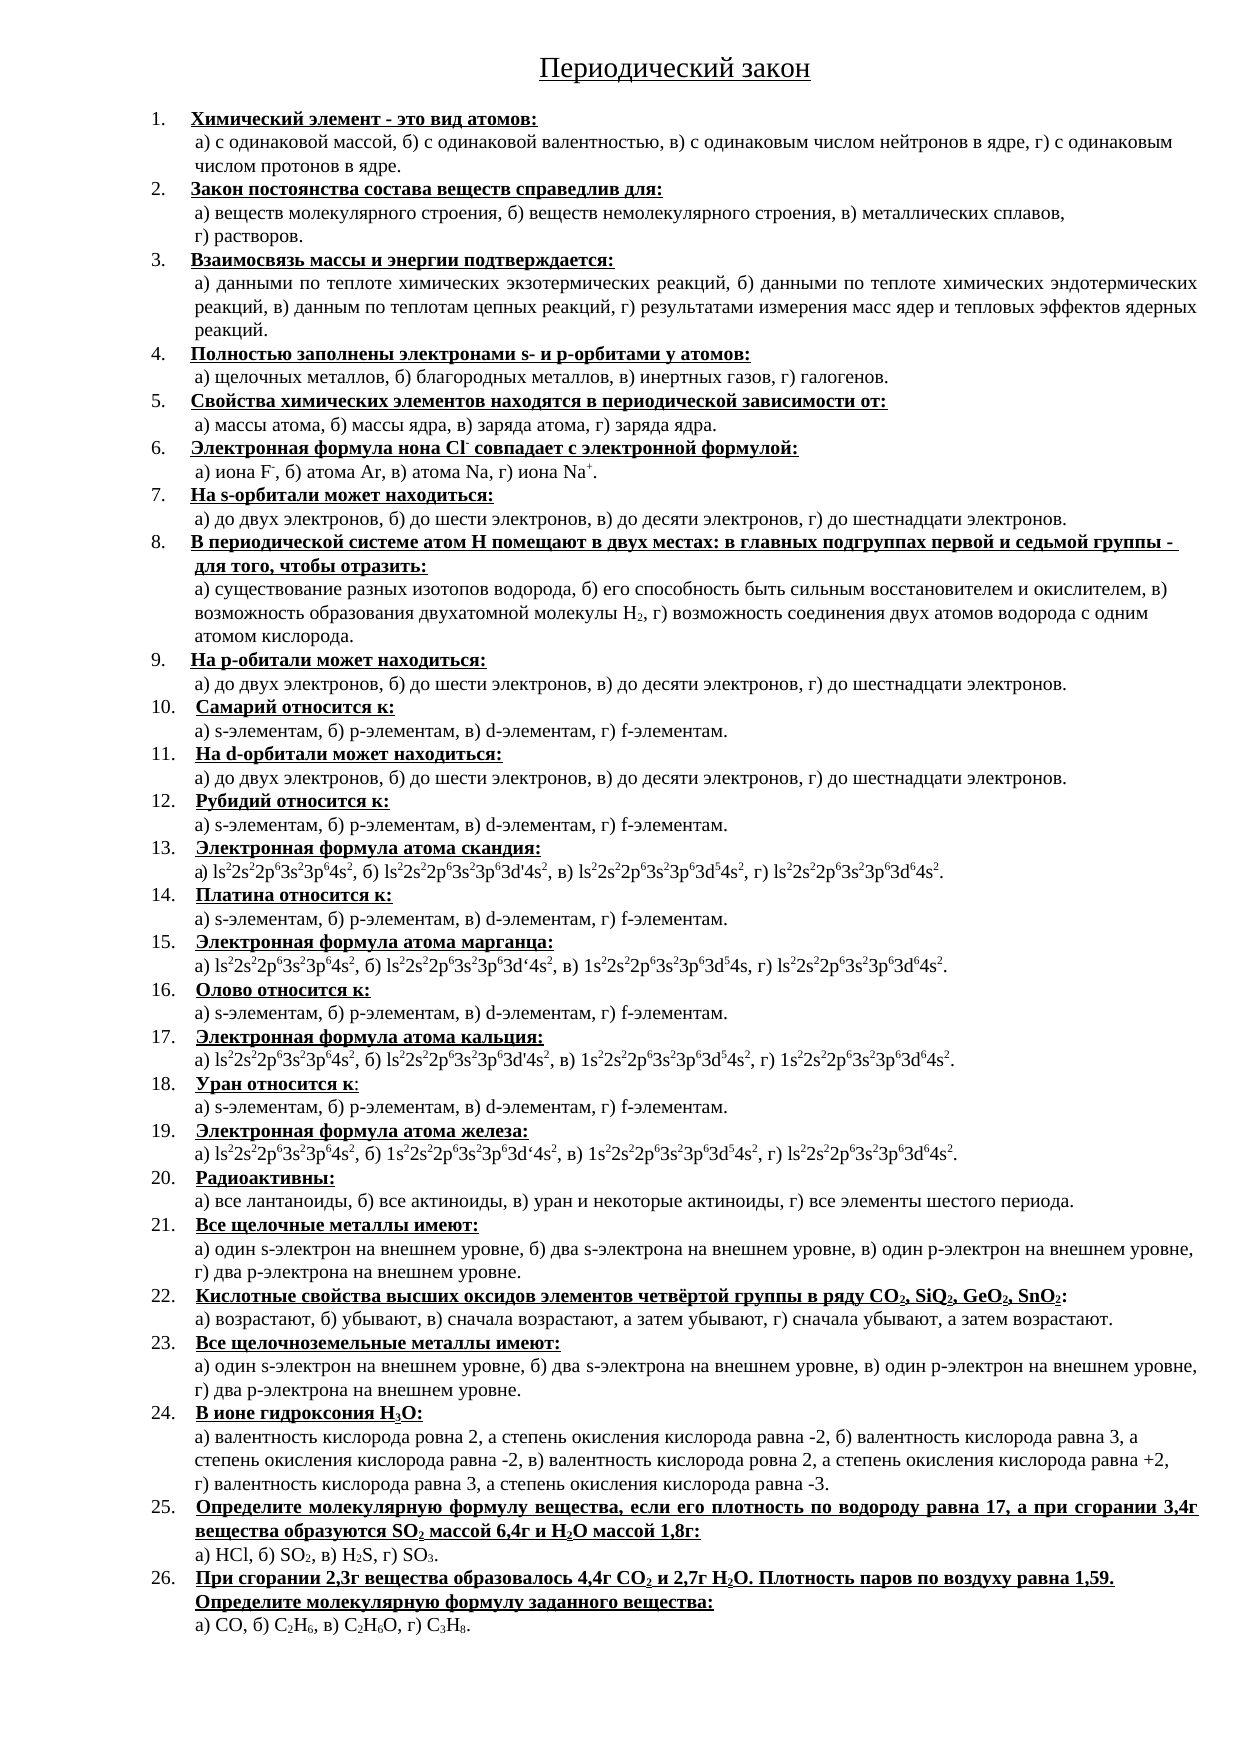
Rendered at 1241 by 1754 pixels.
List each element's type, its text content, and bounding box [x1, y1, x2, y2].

text а) до двух электронов, б) до шести электронов, в) до десяти электронов, г) до шестнадцати электронов. [194, 506, 1199, 530]
text а) ls22s22p63s23p64s2, б) ls22s22p63s23p63d'4s2, в) 1s22s22p63s23p63d54s2, г) 1s22s22p63s23p63d64s2. [194, 1048, 1199, 1071]
text а) s-элементам, б) p-элементам, в) d-элементам, г) f-элементам. [194, 718, 1199, 742]
text 20. Радиоактивны: [151, 1166, 1199, 1189]
text a) ls22s22p63s23p64s2, б) ls22s22p63s23p63d'4s2, в) ls22s22p63s23p63d54s2, г) ls22s22p63s23p63d64s2. [194, 859, 1199, 883]
text 18. Уран относится к: [151, 1071, 1199, 1095]
text а) возрастают, б) убывают, в) сначала возрастают, а затем убывают, г) сначала убывают, а затем возрастают. [194, 1307, 1199, 1330]
text 16. Олово относится к: [151, 977, 1199, 1001]
text 19. Электронная формула атома железа: [151, 1118, 1199, 1142]
text а) s-элементам, б) p-элементам, в) d-элементам, г) f-элементам. [194, 812, 1199, 836]
text а) один s-электрон на внешнем уровне, б) два s-электрона на внешнем уровне, в) один р-электрон на внешнем уровне, г) два р-электрона на внешнем уровне. [194, 1354, 1199, 1401]
text 3. Взаимосвязь массы и энергии подтверждается: [151, 247, 1199, 271]
text 14. Платина относится к: [151, 883, 1199, 907]
text 10. Самарий относится к: [151, 695, 1199, 718]
text а) НСl, б) SO2, в) H2S, г) SO3. [195, 1542, 1199, 1566]
text а) существование разных изотопов водорода, б) его способность быть сильным восстановителем и окислителем, в) возможность образования двухатомной молекулы Н2, г) возможность соединения двух атомов водорода с одним атомом кислорода. [194, 577, 1199, 648]
text 5. Свойства химических элементов находятся в периодической зависимости от: [151, 389, 1199, 412]
text 1. Химический элемент - это вид атомов: [151, 106, 1199, 130]
text г) валентность кислорода равна 3, а степень окисления кислорода равна -3. [194, 1472, 1199, 1495]
text 21. Все щелочные металлы имеют: [151, 1213, 1199, 1236]
text г) растворов. [194, 224, 1199, 247]
text а) СО, б) С2Н6, в) С2Н6О, г) С3Н8. [195, 1613, 1199, 1636]
text 23. Все щелочноземельные металлы имеют: [151, 1330, 1199, 1354]
text а) до двух электронов, б) до шести электронов, в) до десяти электронов, г) до шестнадцати электронов. [194, 765, 1199, 789]
text Определите молекулярную формулу заданного вещества: [136, 1589, 1199, 1613]
text а) щелочных металлов, б) благородных металлов, в) инертных газов, г) галогенов. [194, 365, 1199, 389]
text а) с одинаковой массой, б) с одинаковой валентностью, в) с одинаковым числом нейтронов в ядре, г) с одинаковым числом протонов в ядре. [194, 130, 1199, 177]
text а) массы атома, б) массы ядра, в) заряда атома, г) заряда ядра. [194, 412, 1199, 436]
text 13. Электронная формула атома скандия: [151, 836, 1199, 859]
text а) один s-электрон на внешнем уровне, б) два s-электрона на внешнем уровне, в) один р-электрон на внешнем уровне, г) два р-электрона на внешнем уровне. [194, 1236, 1199, 1283]
text 25. Определите молекулярную формулу вещества, если его плотность по водороду равна 17, а при сгорании 3,4г вещества образуются SO2 массой 6,4г и Н2О массой 1,8г: [151, 1495, 1199, 1542]
text а) веществ молекулярного строения, б) веществ немолекулярного строения, в) металлических сплавов, [194, 200, 1199, 224]
text 8. В периодической системе атом Н помещают в двух местах: в главных подгруппах первой и седьмой группы - для того, чтобы отразить: [151, 530, 1199, 577]
text 26. При сгорании 2,3г вещества образовалось 4,4г СО2 и 2,7г Н2О. Плотность паров по воздуху равна 1,59. [151, 1566, 1199, 1589]
text 24. В ионе гидроксония Н3О: [151, 1401, 1199, 1424]
text 7. На s-орбитали может находиться: [151, 483, 1199, 506]
text а) валентность кислорода ровна 2, а степень окисления кислорода равна -2, б) валентность кислорода равна 3, а степень окисления кислорода равна -2, в) валентность кислорода ровна 2, а степень окисления кислорода равна +2, [194, 1424, 1199, 1472]
text a) ls22s22p63s23p64s2, б) ls22s22p63s23p63d‘4s2, в) 1s22s22p63s23p63d54s, г) ls22s22p63s23p63d64s2. [194, 954, 1199, 977]
text 15. Электронная формула атома марганца: [151, 930, 1199, 954]
text а) до двух электронов, б) до шести электронов, в) до десяти электронов, г) до шестнадцати электронов. [194, 671, 1199, 695]
text а) данными по теплоте химических экзотермических реакций, б) данными по теплоте химических эндотермических реакций, в) данным по теплотам цепных реакций, г) результатами измерения масс ядер и тепловых эффектов ядерных реакций. [194, 271, 1199, 342]
text 22. Кислотные свойства высших оксидов элементов четвёртой группы в ряду СО2, SiQ2, GeО2, SnО2: [151, 1283, 1199, 1307]
text 4. Полностью заполнены электронами s- и р-орбитами у атомов: [151, 342, 1199, 365]
text 9. На p-обитали может находиться: [151, 648, 1199, 671]
text а) иона F-, б) атома Аr, в) атома Na, г) иона Na+. [194, 459, 1199, 483]
text а) s-элементам, б) p-элементам, в) d-элементам, г) f-элементам. [194, 1095, 1199, 1118]
text а) все лантаноиды, б) все актиноиды, в) уран и некоторые актиноиды, г) все элементы шестого периода. [194, 1189, 1199, 1213]
text а) s-элементам, б) p-элементам, в) d-элементам, г) f-элементам. [194, 907, 1199, 930]
text 2. Закон постоянства состава веществ справедлив для: [151, 177, 1199, 200]
text 12. Рубидий относится к: [151, 789, 1199, 812]
text 17. Электронная формула атома кальция: [151, 1024, 1199, 1048]
text a) ls22s22p63s23p64s2, б) 1s22s22p63s23p63d‘4s2, в) 1s22s22p63s23p63d54s2, г) ls22s22p63s23p63d64s2. [194, 1142, 1199, 1166]
text 6. Электронная формула нона Сl- совпадает с электронной формулой: [151, 436, 1199, 459]
text Периодический закон [151, 59, 1199, 83]
text 11. На d-орбитали может находиться: [151, 742, 1199, 765]
text а) s-элементам, б) p-элементам, в) d-элементам, г) f-элементам. [194, 1001, 1199, 1024]
